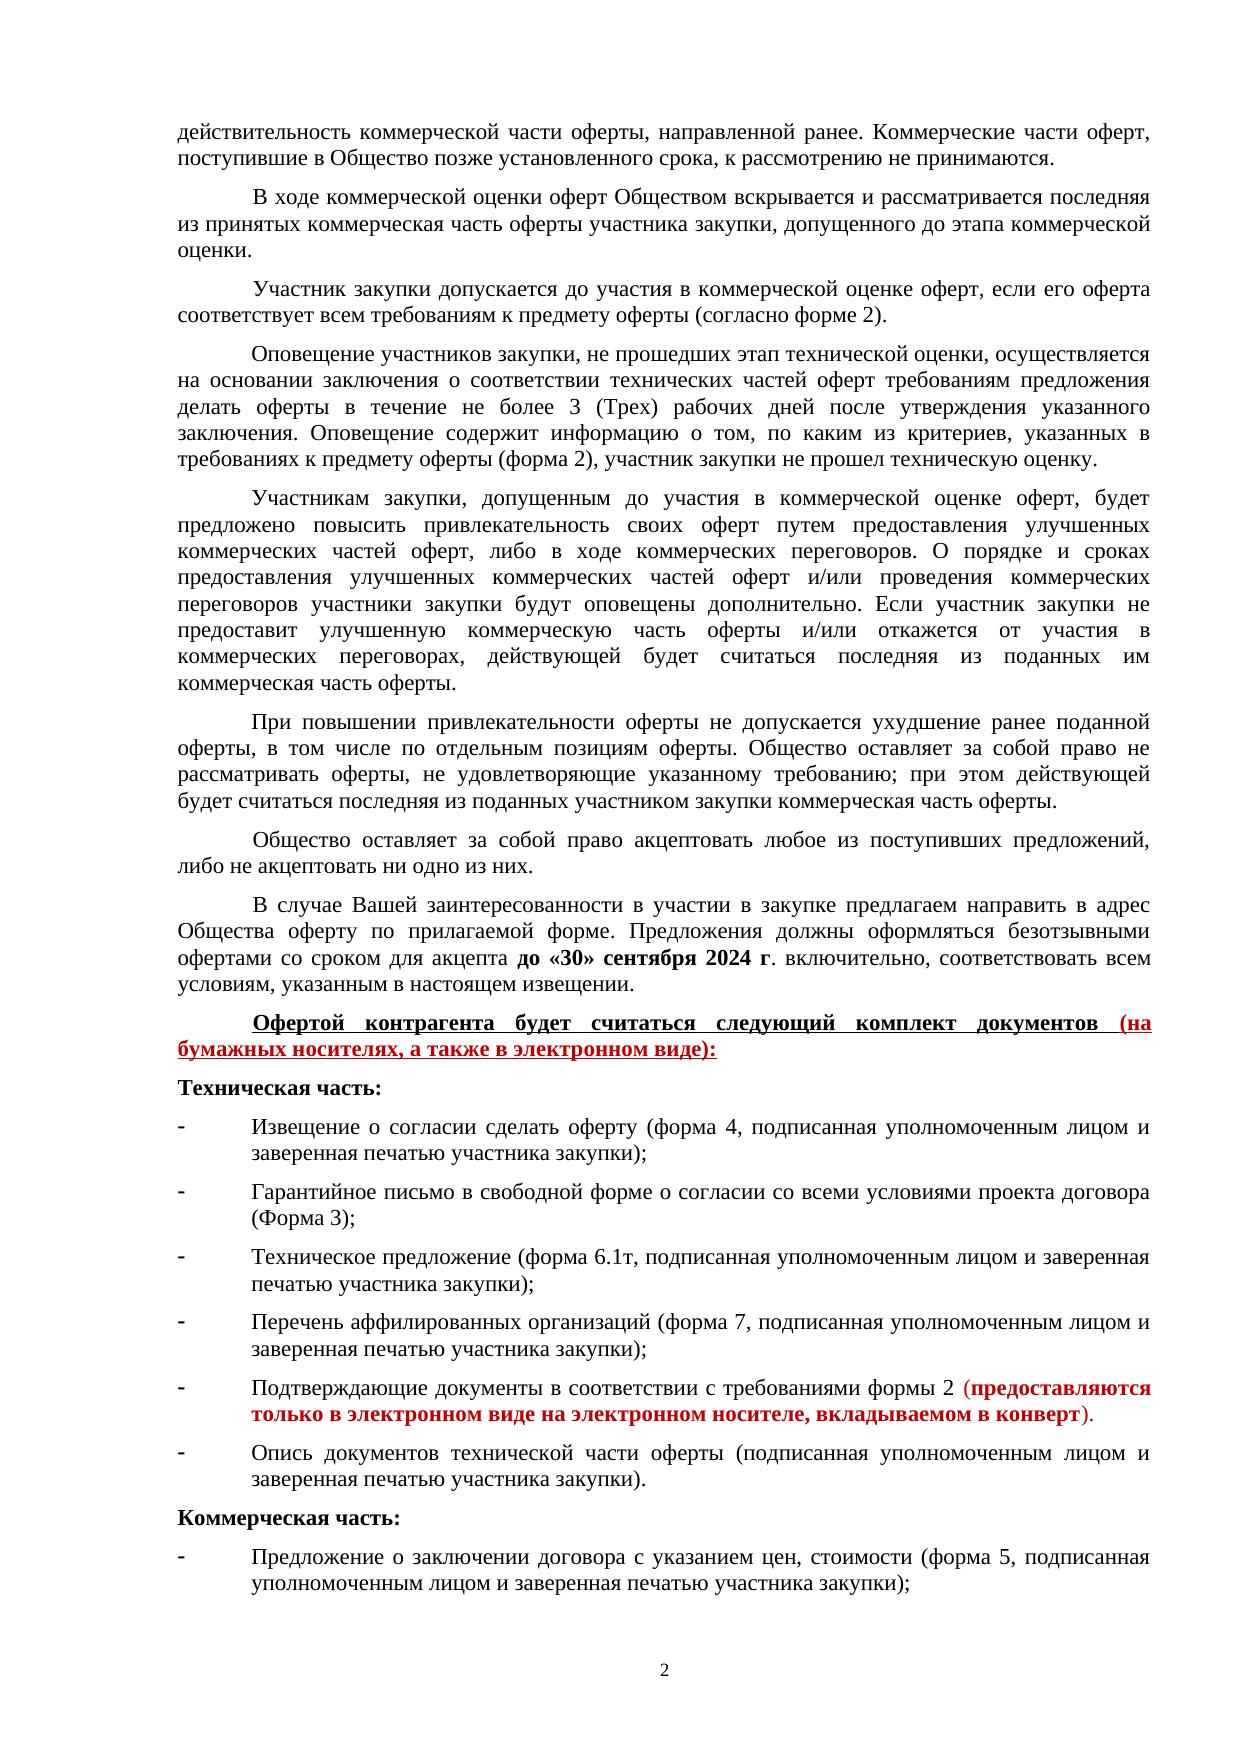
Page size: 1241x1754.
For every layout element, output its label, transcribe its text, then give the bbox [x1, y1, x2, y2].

text В случае Вашей заинтересованности в участии в закупке предлагаем направить в адрес Общества оферту по прилагаемой форме. Предложения должны оформляться безотзывными офертами со сроком для акцепта до «30» сентября 2024 г. включительно, соответствовать всем условиям, указанным в настоящем извещении. [177, 891, 1152, 996]
list Участникам закупки, допущенным до участия в коммерческой оценке оферт, будет предложено повысить привлекательность своих оферт путем предоставления улучшенных коммерческих частей оферт, либо в ходе коммерческих переговоров. О порядке и сроках предоставления улучшенных коммерческих частей оферт и/или проведения коммерческих переговоров участники закупки будут оповещены дополнительно. Если участник закупки не предоставит улучшенную коммерческую часть оферты и/или откажется от участия в коммерческих переговорах, действующей будет считаться последняя из поданных им коммерческая часть оферты. [177, 484, 1152, 695]
list Опись документов технической части оферты (подписанная уполномоченным лицом и заверенная печатью участника закупки). [177, 1439, 1152, 1492]
text Техническая часть: [177, 1074, 1152, 1100]
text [177, 118, 1152, 171]
text Коммерческая часть: [177, 1504, 1152, 1530]
text В ходе коммерческой оценки оферт Обществом вскрывается и рассматривается последняя из принятых коммерческая часть оферты участника закупки, допущенного до этапа коммерческой оценки. [177, 183, 1152, 262]
list Предложение о заключении договора с указанием цен, стоимости (форма 5, подписанная уполномоченным лицом и заверенная печатью участника закупки); [177, 1543, 1152, 1596]
list Гарантийное письмо в свободной форме о согласии со всеми условиями проекта договора (Форма 3); [177, 1178, 1152, 1231]
list Подтверждающие документы в соответствии с требованиями формы 2 (предоставляются только в электронном виде на электронном носителе, вкладываемом в конверт). [177, 1374, 1152, 1426]
list Извещение о согласии сделать оферту (форма 4, подписанная уполномоченным лицом и заверенная печатью участника закупки); [177, 1113, 1152, 1166]
list При повышении привлекательности оферты не допускается ухудшение ранее поданной оферты, в том числе по отдельным позициям оферты. Общество оставляет за собой право не рассматривать оферты, не удовлетворяющие указанному требованию; при этом действующей будет считаться последняя из поданных участником закупки коммерческая часть оферты. [177, 708, 1152, 813]
list Оповещение участников закупки, не прошедших этап технической оценки, осуществляется на основании заключения о соответствии технических частей оферт требованиям предложения делать оферты в течение не более 3 (Трех) рабочих дней после утверждения указанного заключения. Оповещение содержит информацию о том, по каким из критериев, указанных в требованиях к предмету оферты (форма 2), участник закупки не прошел техническую оценку. [177, 340, 1152, 472]
text Офертой контрагента будет считаться следующий комплект документов (на бумажных носителях, а также в электронном виде): [177, 1009, 1152, 1061]
text Общество оставляет за собой право акцептовать любое из поступивших предложений, либо не акцептовать ни одно из них. [177, 826, 1152, 878]
list Техническое предложение (форма 6.1т, подписанная уполномоченным лицом и заверенная печатью участника закупки); [177, 1243, 1152, 1296]
text Участник закупки допускается до участия в коммерческой оценке оферт, если его оферта соответствует всем требованиям к предмету оферты (согласно форме 2). [177, 275, 1152, 328]
list Перечень аффилированных организаций (форма 7, подписанная уполномоченным лицом и заверенная печатью участника закупки); [177, 1308, 1152, 1361]
